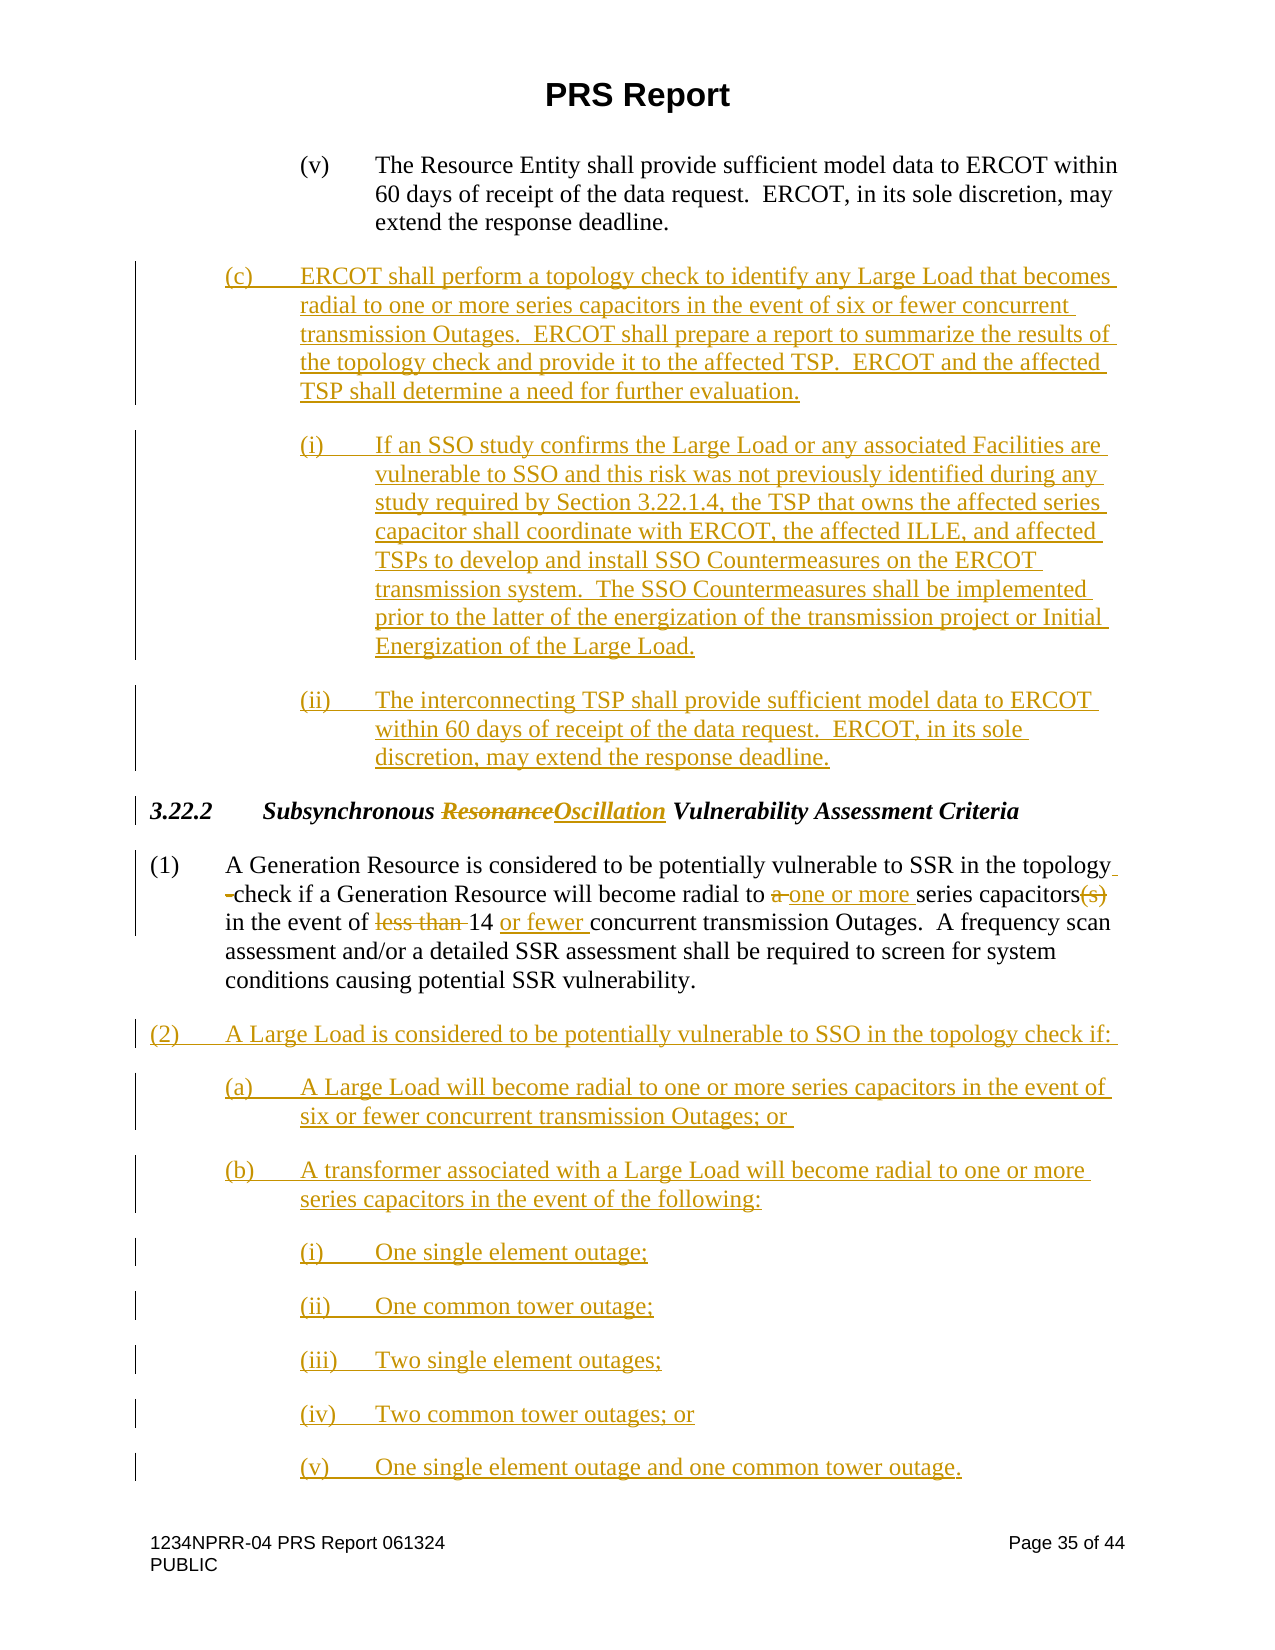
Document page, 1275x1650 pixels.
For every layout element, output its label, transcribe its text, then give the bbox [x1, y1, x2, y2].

text 3.22.2 Subsynchronous Vulnerability Assessment Criteria [150, 796, 1125, 825]
text (1) A Generation Resource is considered to be potentially vulnerable to SSR in the topologycheck if a Generation Resource will become radial to series capacitors in the event of 14 concurrent transmission Outages. A frequency scan assessment and/or a detailed SSR assessment shall be required to screen for system conditions causing potential SSR vulnerability. [150, 850, 1125, 994]
text (v) The Resource Entity shall provide sufficient model data to ERCOT within 60 days of receipt of the data request. ERCOT, in its sole discretion, may extend the response deadline. [300, 150, 1125, 236]
